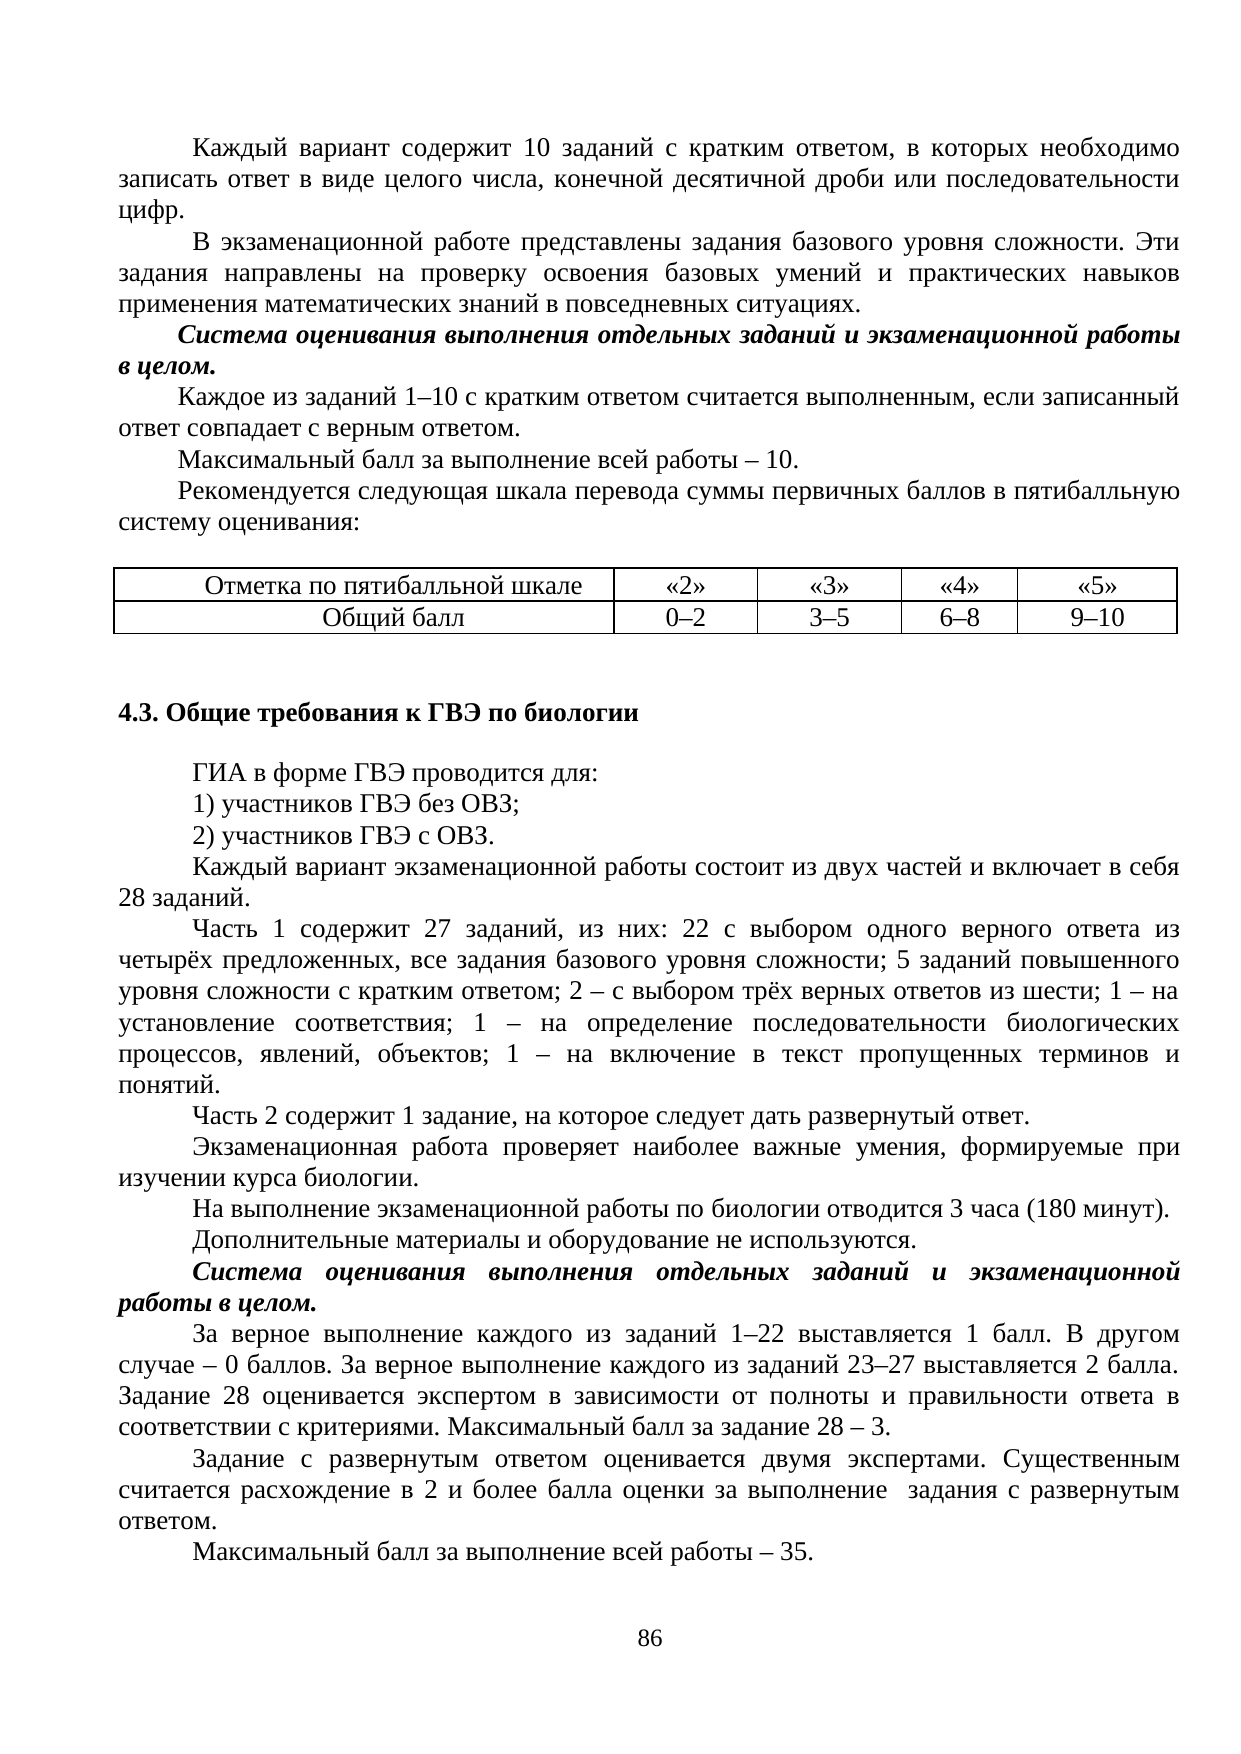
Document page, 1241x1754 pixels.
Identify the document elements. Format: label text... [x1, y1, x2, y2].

text В экзаменационной работе представлены задания базового уровня сложности. Эти задания направлены на проверку освоения базовых умений и практических навыков применения математических знаний в повседневных ситуациях. [118, 225, 1181, 318]
text На выполнение экзаменационной работы по биологии отводится 3 часа (180 минут). [118, 1192, 1181, 1224]
text 1) участников ГВЭ без ОВЗ; [118, 788, 1181, 819]
subtitle 4.3. Общие требования к ГВЭ по биологии [118, 697, 1181, 728]
text Дополнительные материалы и оборудование не используются. [118, 1224, 1181, 1255]
table_header «3» [758, 569, 901, 600]
table_header «4» [902, 569, 1017, 600]
table_header «2» [615, 569, 757, 600]
table_cell 0–2 [615, 602, 757, 633]
text Система оценивания выполнения отдельных заданий и экзаменационной работы в целом. [118, 1255, 1181, 1317]
table_cell 9–10 [1018, 602, 1176, 633]
table_cell Общий балл [115, 602, 613, 633]
table_cell 3–5 [758, 602, 901, 633]
text Задание с развернутым ответом оценивается двумя экспертами. Существенным считается расхождение в 2 и более балла оценки за выполнение задания с развернутым ответом. [118, 1442, 1181, 1535]
text Максимальный балл за выполнение всей работы – 10. [118, 443, 1181, 474]
text За верное выполнение каждого из заданий 1–22 выставляется 1 балл. В другом случае – 0 баллов. За верное выполнение каждого из заданий 23–27 выставляется 2 балла. Задание 28 оценивается экспертом в зависимости от полноты и правильности ответа в соответствии с критериями. Максимальный балл за задание 28 – 3. [118, 1317, 1181, 1442]
text Система оценивания выполнения отдельных заданий и экзаменационной работы в целом. [118, 318, 1181, 380]
table_header «5» [1018, 569, 1176, 600]
text ГИА в форме ГВЭ проводится для: [118, 756, 1181, 788]
text 2) участников ГВЭ с ОВЗ. [118, 819, 1181, 850]
table_header Отметка по пятибалльной шкале [115, 569, 613, 600]
text Экзаменационная работа проверяет наиболее важные умения, формируемые при изучении курса биологии. [118, 1130, 1181, 1192]
text Каждый вариант содержит 10 заданий с кратким ответом, в которых необходимо записать ответ в виде целого числа, конечной десятичной дроби или последовательности цифр. [118, 131, 1181, 225]
text Максимальный балл за выполнение всей работы – 35. [118, 1535, 1181, 1566]
text Часть 1 содержит 27 заданий, из них: 22 с выбором одного верного ответа из четырёх предложенных, все задания базового уровня сложности; 5 заданий повышенного уровня сложности с кратким ответом; 2 – с выбором трёх верных ответов из шести; 1 – на установление соответствия; 1 – на определение последовательности биологических процессов, явлений, объектов; 1 – на включение в текст пропущенных терминов и понятий. [118, 912, 1181, 1099]
table_cell 6–8 [902, 602, 1017, 633]
text Часть 2 содержит 1 задание, на которое следует дать развернутый ответ. [118, 1099, 1181, 1130]
text Рекомендуется следующая шкала перевода суммы первичных баллов в пятибалльную систему оценивания: [118, 474, 1181, 536]
text Каждое из заданий 1–10 с кратким ответом считается выполненным, если записанный ответ совпадает с верным ответом. [118, 380, 1181, 443]
text Каждый вариант экзаменационной работы состоит из двух частей и включает в себя 28 заданий. [118, 850, 1181, 912]
